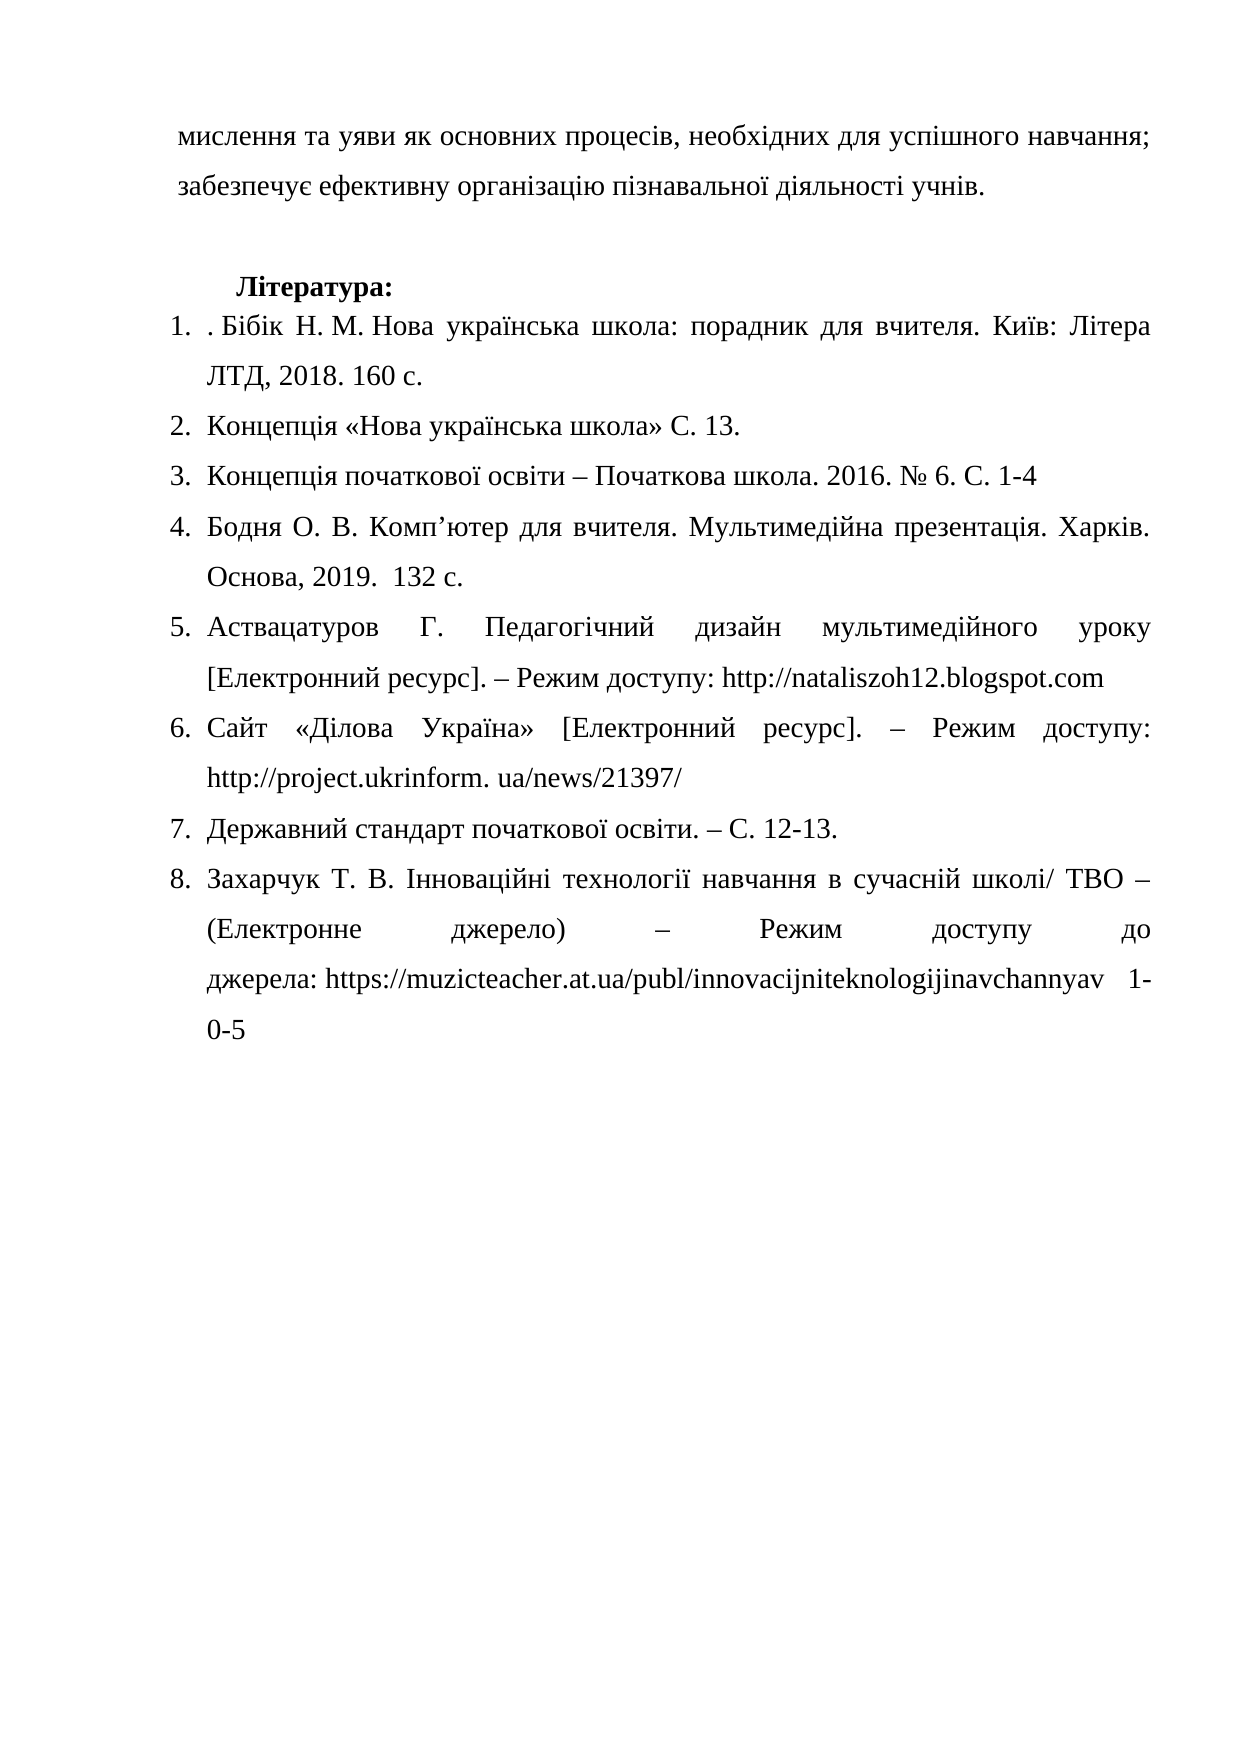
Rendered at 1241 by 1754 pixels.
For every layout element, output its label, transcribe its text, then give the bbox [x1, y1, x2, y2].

text Література: [177, 269, 1152, 303]
list Бодня О. В. Комп’ютер для вчителя. Мультимедійна презентація. Харків. Основа, 2019. 132 с. [169, 509, 1152, 593]
list Концепція початкової освіти – Початкова школа. 2016. № 6. С. 1-4 [169, 458, 1152, 492]
list Аствацатуров Г. Педагогічний дизайн мультимедійного уроку [Електронний ресурс]. – Режим доступу: http://nataliszoh12.blogspot.com [169, 609, 1152, 693]
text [177, 118, 1152, 202]
list . Бібік Н. М. Нова українська школа: порадник для вчителя. Київ: Літера ЛТД, 2018. 160 с. [169, 308, 1152, 391]
list Державний стандарт початкової освіти. – С. 12-13. [169, 811, 1152, 844]
list Сайт «Ділова Україна» [Електронний ресурс]. – Режим доступу: http://project.ukrinform. ua/news/21397/ [169, 710, 1152, 794]
list Захарчук Т. В. Інноваційні технології навчання в сучасній школі/ ТВО – (Електронне джерело) – Режим доступу до джерела: https://muzicteacher.at.ua/publ/innovacijniteknologijinavchannyav 1-0-5 [169, 861, 1152, 1046]
list Концепція «Нова українська школа» С. 13. [169, 408, 1152, 442]
